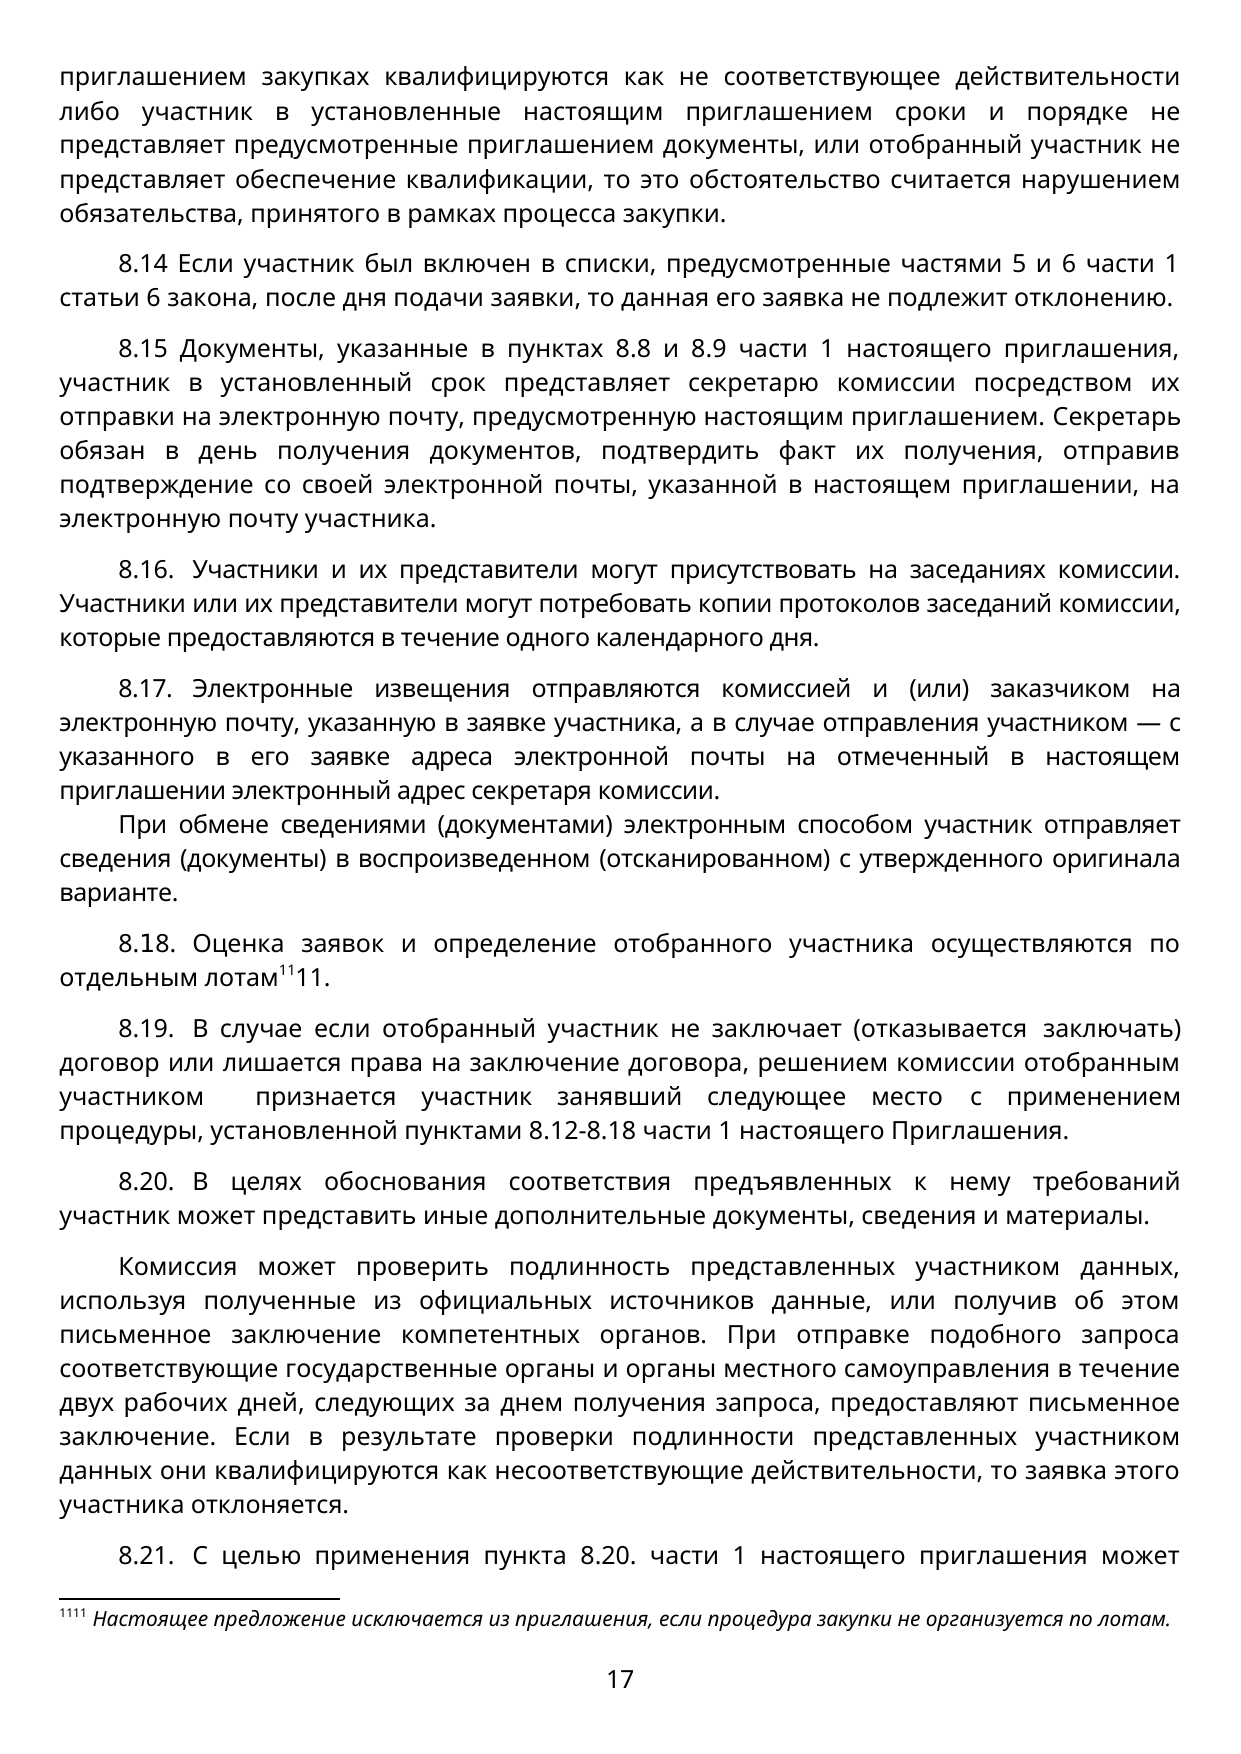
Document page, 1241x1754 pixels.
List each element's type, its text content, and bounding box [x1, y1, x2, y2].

text 8.14 Если участник был включен в списки, предусмотренные частями 5 и 6 части 1 статьи 6 закона, после дня подачи заявки, то данная его заявка не подлежит отклонению. [59, 246, 1181, 314]
text 8.15 Документы, указанные в пунктах 8.8 и 8.9 части 1 настоящего приглашения, участник в установленный срок представляет секретарю комиссии посредством их отправки на электронную почту, предусмотренную настоящим приглашением. Секретарь обязан в день получения документов, подтвердить факт их получения, отправив подтверждение со своей электронной почты, указанной в настоящем приглашении, на электронную почту участника. [59, 331, 1181, 535]
text 8.16. Участники и их представители могут присутствовать на заседаниях комиссии. Участники или их представители могут потребовать копии протоколов заседаний комиссии, которые предоставляются в течение одного календарного дня. [59, 552, 1181, 654]
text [59, 1538, 1181, 1572]
text Комиссия может проверить подлинность представленных участником данных, используя полученные из официальных источников данные, или получив об этом письменное заключение компетентных органов. При отправке подобного запроса соответствующие государственные органы и органы местного самоуправления в течение двух рабочих дней, следующих за днем получения запроса, предоставляют письменное заключение. Если в результате проверки подлинности представленных участником данных они квалифицируются как несоответствующие действительности, то заявка этого участника отклоняется. [59, 1248, 1181, 1521]
text 8.17. Электронные извещения отправляются комиссией и (или) заказчиком на электронную почту, указанную в заявке участника, а в случае отправления участником — с указанного в его заявке адреса электронной почты на отмеченный в настоящем приглашении электронный адрес секретаря комиссии. [59, 671, 1181, 807]
text 8.20. В целях обоснования соответствия предъявленных к нему требований участник может представить иные дополнительные документы, сведения и материалы. [59, 1164, 1181, 1232]
text При обмене сведениями (документами) электронным способом участник отправляет сведения (документы) в воспроизведенном (отсканированном) с утвержденного оригинала варианте. [59, 807, 1181, 909]
text 8.18. Оценка заявок и определение отобранного участника осуществляются по отдельным лотам11. [59, 926, 1181, 994]
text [59, 59, 1181, 229]
text 8.19. В случае если отобранный участник не заключает (отказывается заключать) договор или лишается права на заключение договора, решением комиссии отобранным участником признается участник занявший следующее место с применением процедуры, установленной пунктами 8.12-8.18 части 1 настоящего Приглашения. [59, 1011, 1181, 1147]
